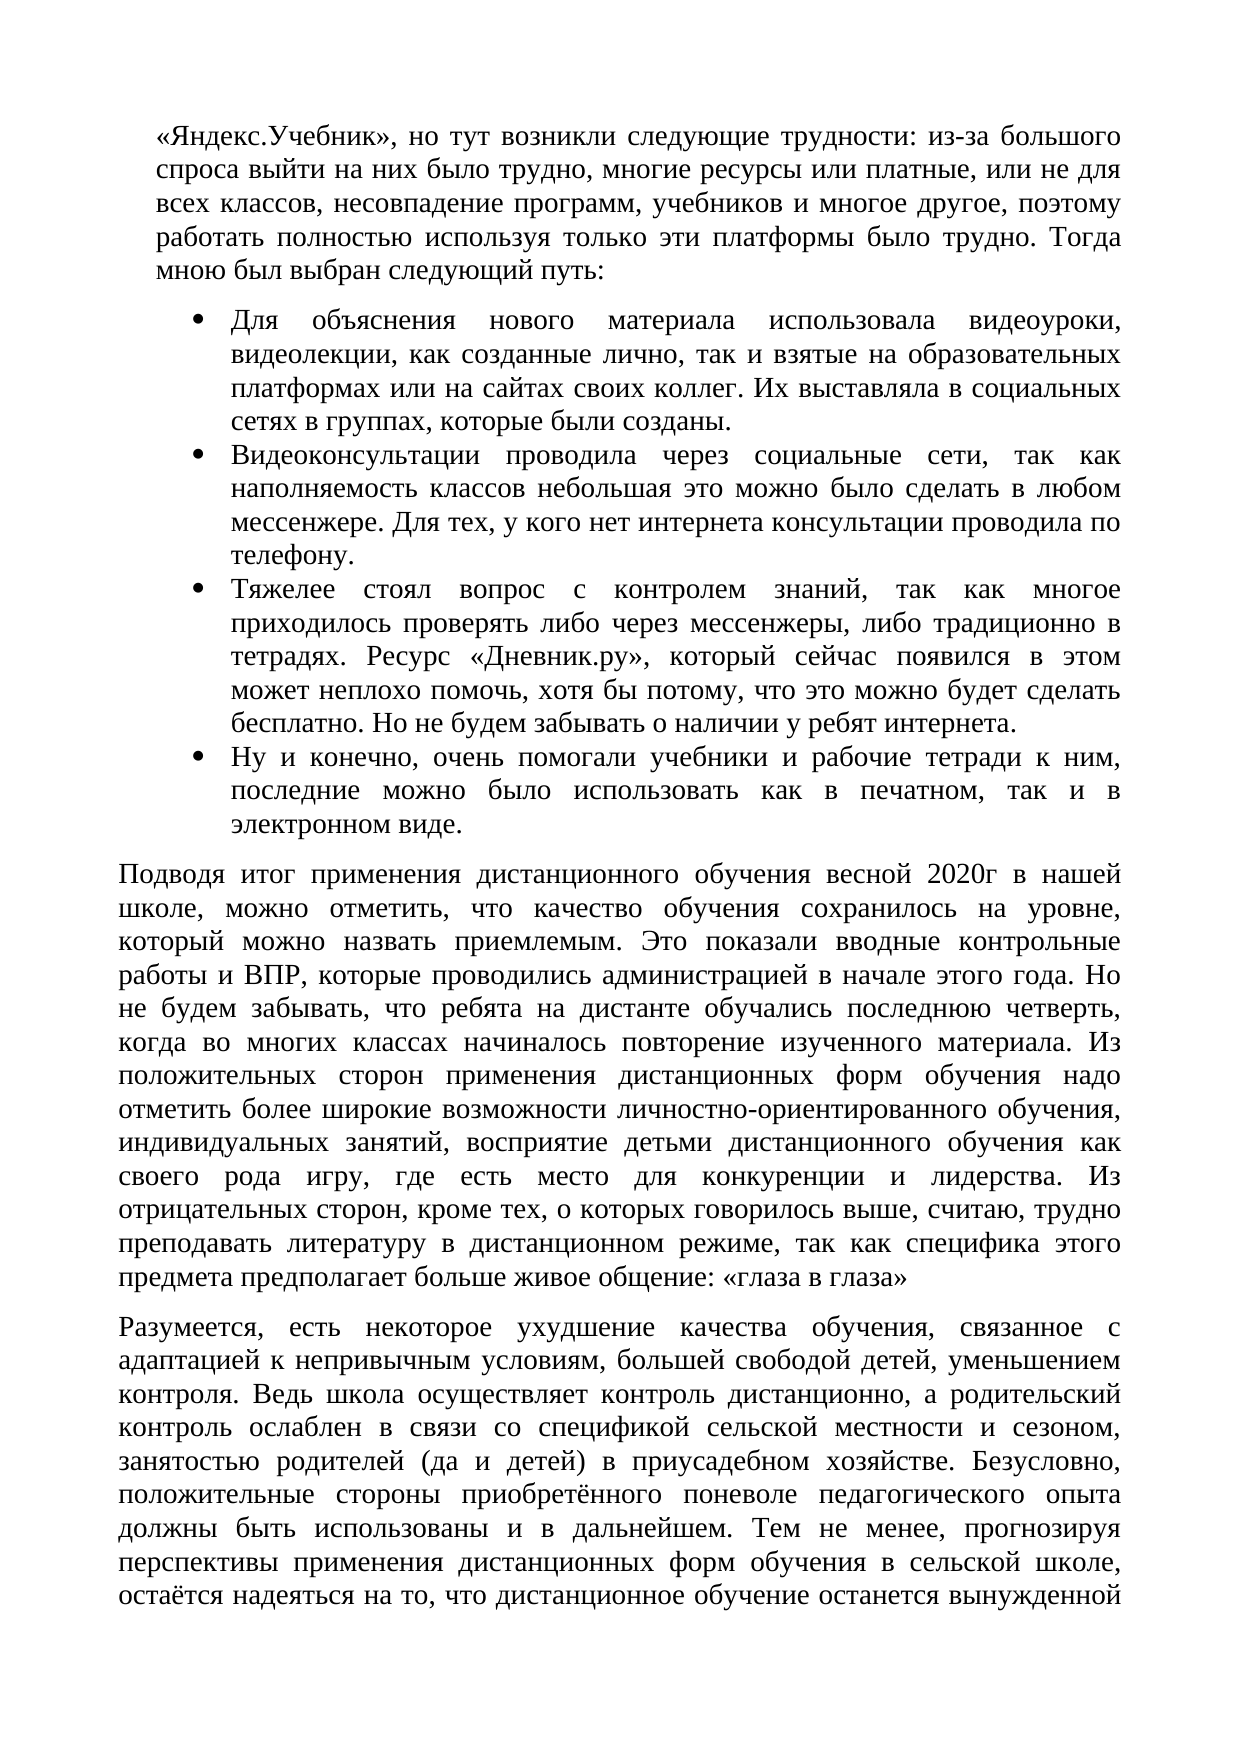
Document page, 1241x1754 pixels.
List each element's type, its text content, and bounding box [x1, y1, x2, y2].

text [118, 1309, 1122, 1611]
list Видеоконсультации проводила через социальные сети, так как наполняемость классов небольшая это можно было сделать в любом мессенжере. Для тех, у кого нет интернета консультации проводила по телефону. [193, 437, 1122, 571]
list Для объяснения нового материала использовала видеоуроки, видеолекции, как созданные лично, так и взятые на образовательных платформах или на сайтах своих коллег. Их выставляла в социальных сетях в группах, которые были созданы. [193, 302, 1122, 437]
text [156, 118, 1122, 286]
list Ну и конечно, очень помогали учебники и рабочие тетради к ним, последние можно было использовать как в печатном, так и в электронном виде. [193, 739, 1122, 839]
list Тяжелее стоял вопрос с контролем знаний, так как многое приходилось проверять либо через мессенжеры, либо традиционно в тетрадях. Ресурс «Дневник.ру», который сейчас появился в этом может неплохо помочь, хотя бы потому, что это можно будет сделать бесплатно. Но не будем забывать о наличии у ребят интернета. [193, 571, 1122, 739]
text Подводя итог применения дистанционного обучения весной 2020г в нашей школе, можно отметить, что качество обучения сохранилось на уровне, который можно назвать приемлемым. Это показали вводные контрольные работы и ВПР, которые проводились администрацией в начале этого года. Но не будем забывать, что ребята на дистанте обучались последнюю четверть, когда во многих классах начиналось повторение изученного материала. Из положительных сторон применения дистанционных форм обучения надо отметить более широкие возможности личностно-ориентированного обучения, индивидуальных занятий, восприятие детьми дистанционного обучения как своего рода игру, где есть место для конкуренции и лидерства. Из отрицательных сторон, кроме тех, о которых говорилось выше, считаю, трудно преподавать литературу в дистанционном режиме, так как специфика этого предмета предполагает больше живое общение: «глаза в глаза» [118, 856, 1122, 1292]
